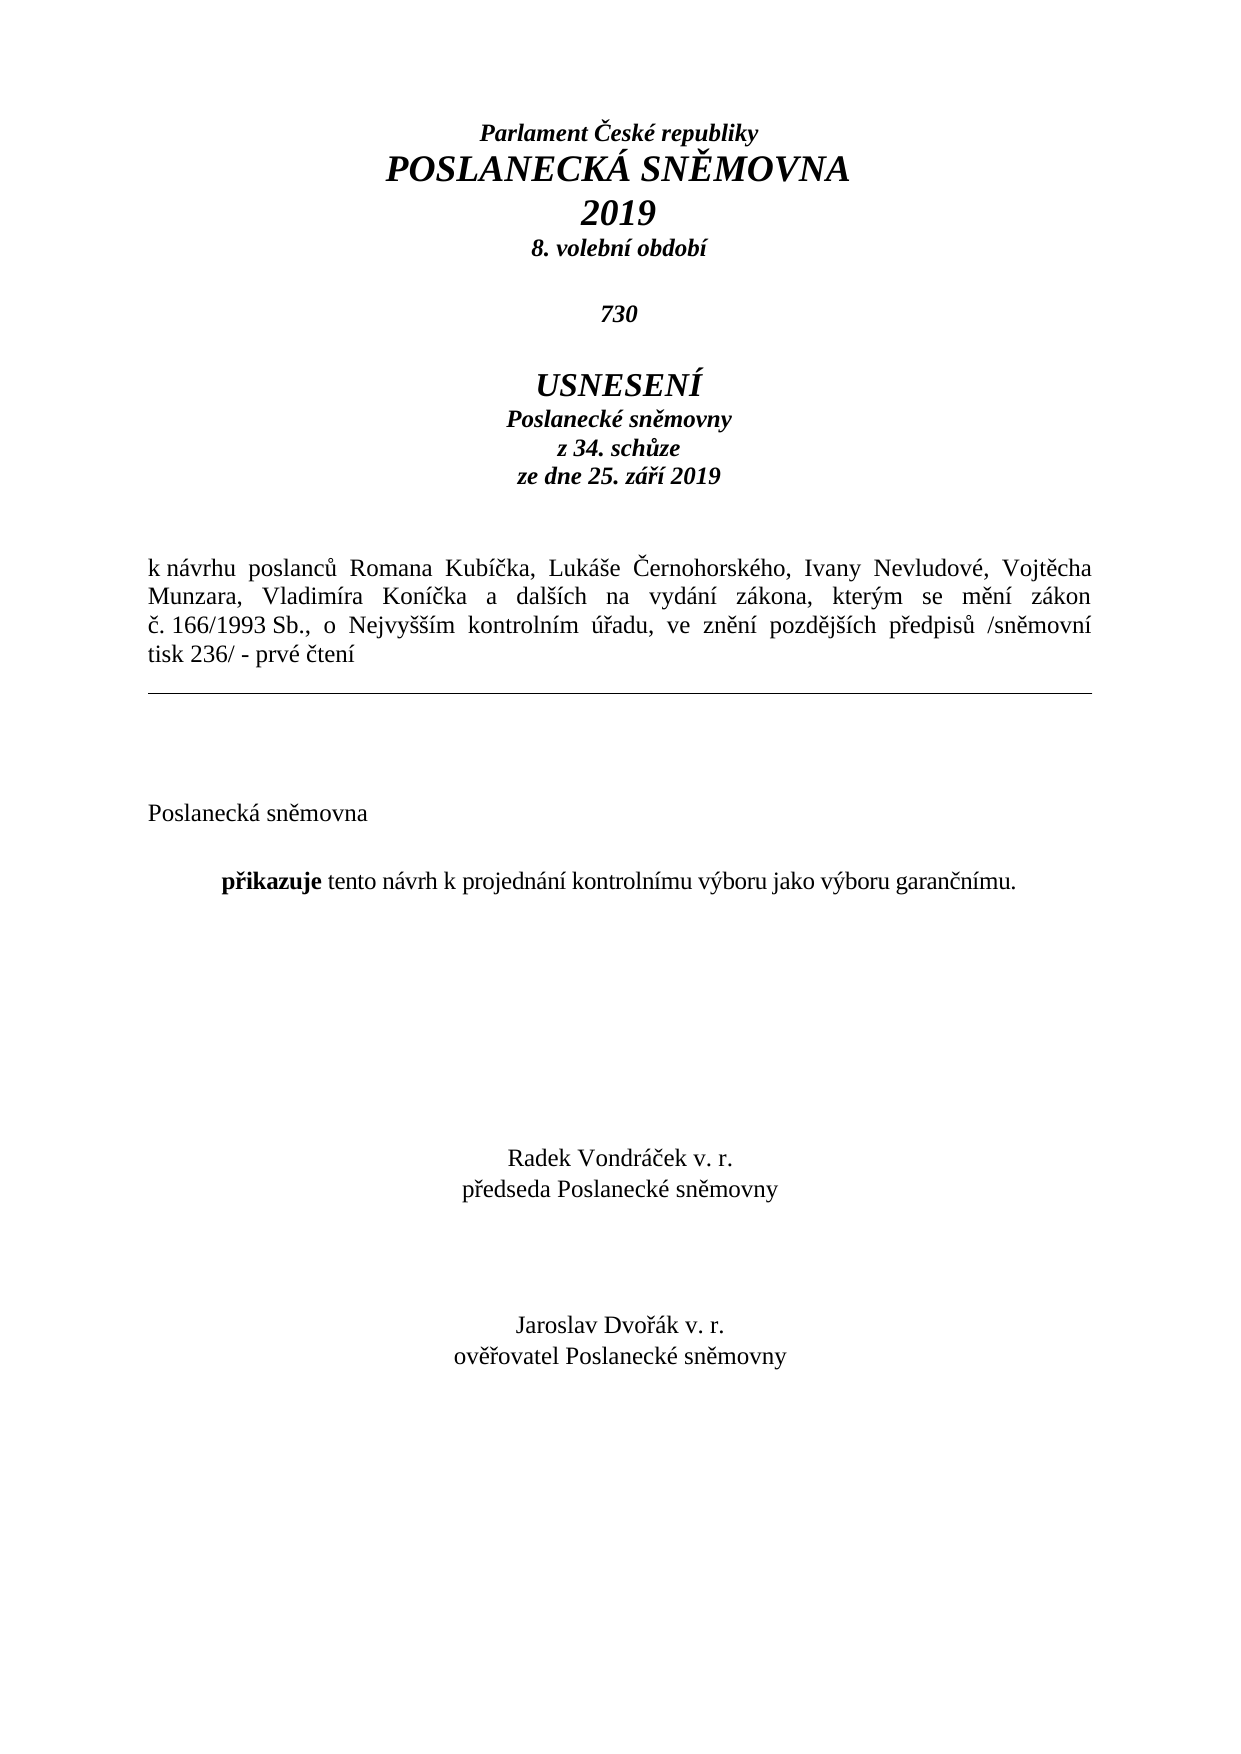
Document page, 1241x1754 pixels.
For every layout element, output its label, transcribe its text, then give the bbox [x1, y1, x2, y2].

text 2019 [148, 190, 1092, 233]
text předseda Poslanecké sněmovny [148, 1174, 1092, 1203]
text přikazuje tento návrh k projednání kontrolnímu výboru jako výboru garančnímu. [148, 866, 1092, 895]
text Poslanecká sněmovna [148, 798, 1092, 827]
text ověřovatel Poslanecké sněmovny [148, 1341, 1092, 1369]
text ze dne 25. září 2019 [148, 461, 1092, 490]
text POSLANECKÁ SNĚMOVNA [148, 147, 1092, 190]
text Jaroslav Dvořák v. r. [148, 1310, 1092, 1338]
text k návrhu poslanců Romana Kubíčka, Lukáše Černohorského, Ivany Nevludové, Vojtěcha Munzara, Vladimíra Koníčka a dalších na vydání zákona, kterým se mění zákon č. 166/1993 Sb., o Nejvyšším kontrolním úřadu, ve znění pozdějších předpisů /sněmovní tisk 236/ - prvé čtení [148, 553, 1092, 693]
text 8. volební období [148, 233, 1092, 262]
text Parlament České republiky [148, 118, 1092, 147]
text USNESENÍ [148, 366, 1092, 404]
text 730 [148, 299, 1092, 328]
text Radek Vondráček v. r. [148, 1143, 1092, 1172]
text z 34. schůze [148, 433, 1092, 461]
text Poslanecké sněmovny [148, 404, 1092, 433]
